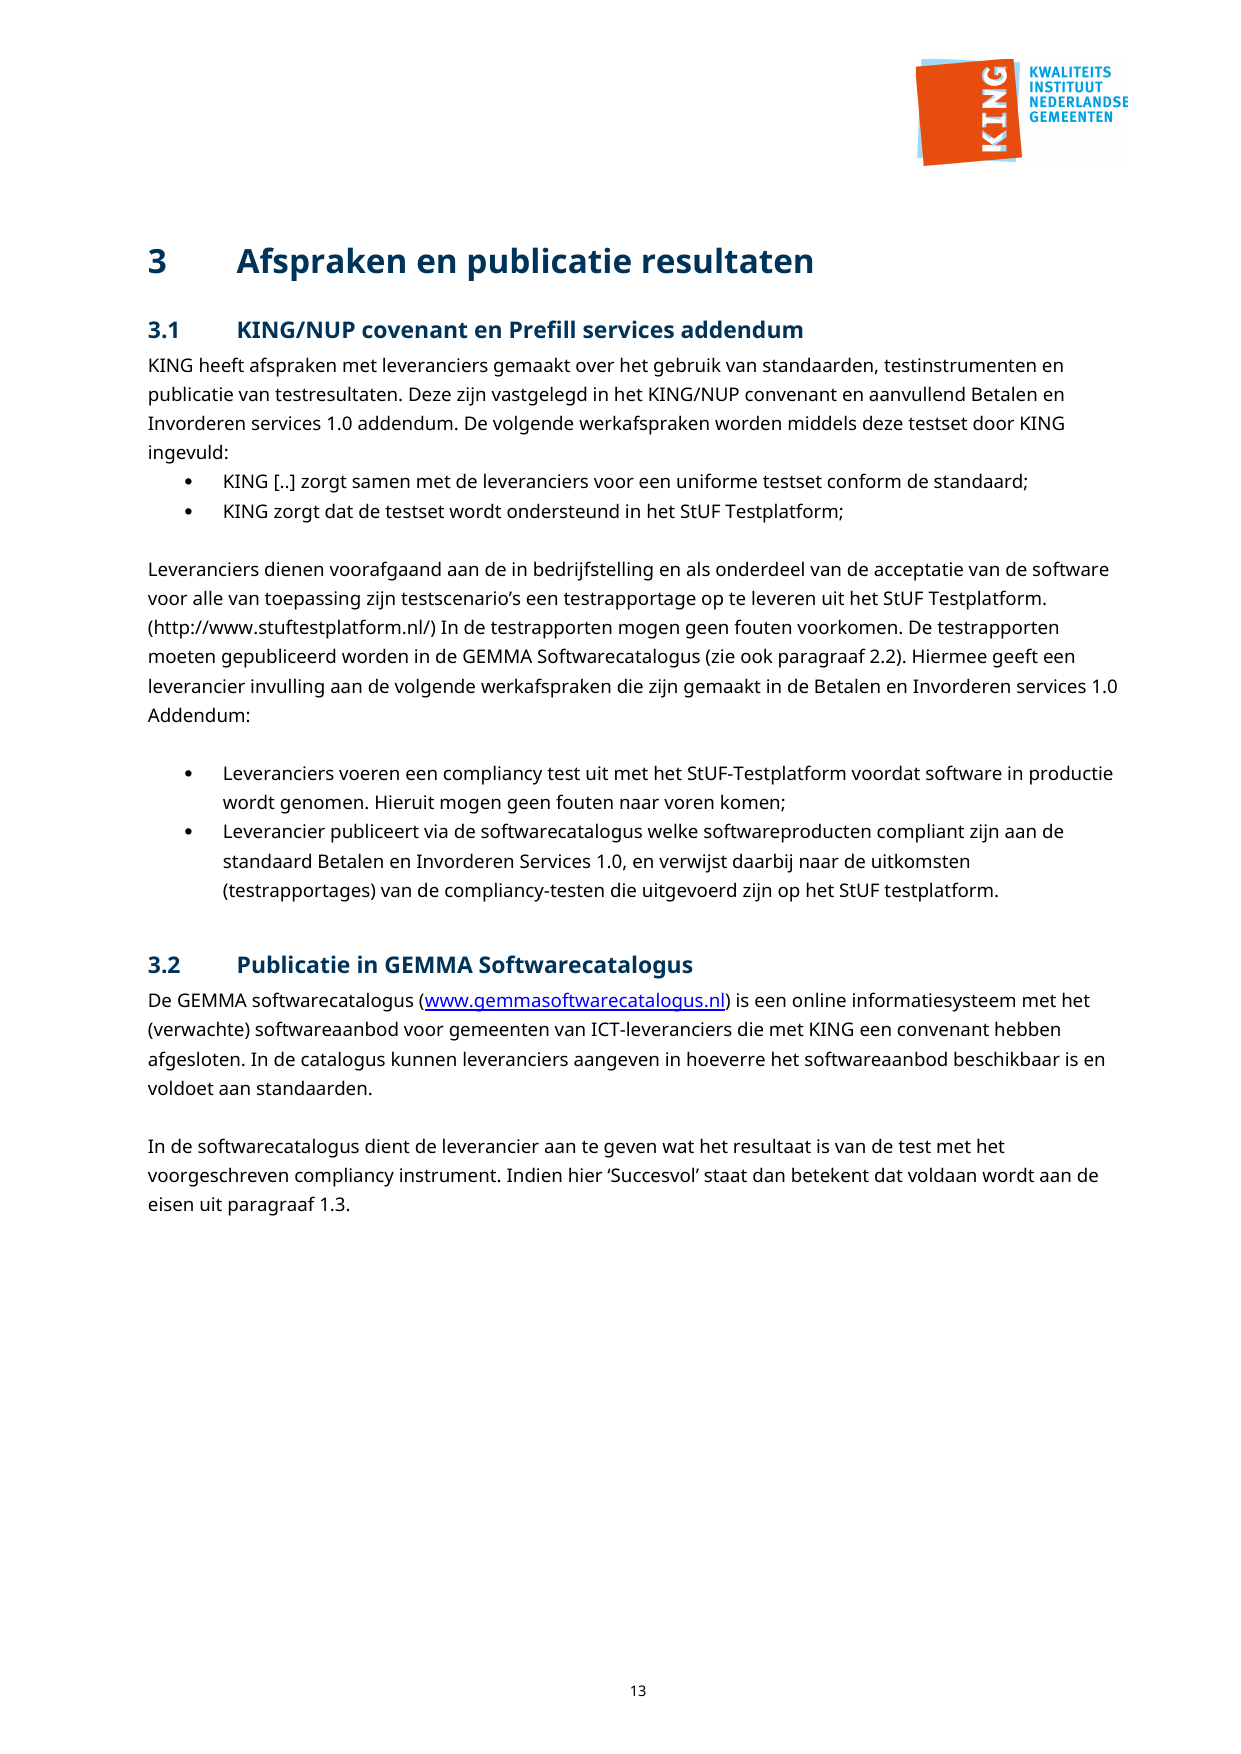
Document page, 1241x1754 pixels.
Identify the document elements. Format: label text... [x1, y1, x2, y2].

subtitle Publicatie in GEMMA Softwarecatalogus [148, 932, 1128, 984]
list KING [..] zorgt samen met de leveranciers voor een uniforme testset conform de standaard; [185, 465, 1128, 494]
text KING heeft afspraken met leveranciers gemaakt over het gebruik van standaarden, testinstrumenten en publicatie van testresultaten. Deze zijn vastgelegd in het KING/NUP convenant en aanvullend Betalen en Invorderen services 1.0 addendum. De volgende werkafspraken worden middels deze testset door KING ingevuld: [148, 348, 1128, 465]
list Leveranciers voeren een compliancy test uit met het StUF-Testplatform voordat software in productie wordt genomen. Hieruit mogen geen fouten naar voren komen; [185, 757, 1128, 815]
subtitle Afspraken en publicatie resultaten [148, 232, 1128, 284]
text Leveranciers dienen voorafgaand aan de in bedrijfstelling en als onderdeel van de acceptatie van de software voor alle van toepassing zijn testscenario’s een testrapportage op te leveren uit het StUF Testplatform. (http://www.stuftestplatform.nl/) In de testrapporten mogen geen fouten voorkomen. De testrapporten moeten gepubliceerd worden in de GEMMA Softwarecatalogus (zie ook paragraaf 2.2). Hiermee geeft een leverancier invulling aan de volgende werkafspraken die zijn gemaakt in de Betalen en Invorderen services 1.0 Addendum: [148, 553, 1128, 728]
text In de softwarecatalogus dient de leverancier aan te geven wat het resultaat is van de test met het voorgeschreven compliancy instrument. Indien hier ‘Succesvol’ staat dan betekent dat voldaan wordt aan de eisen uit paragraaf 1.3. [148, 1130, 1128, 1217]
list Leverancier publiceert via de softwarecatalogus welke softwareproducten compliant zijn aan de standaard Betalen en Invorderen Services 1.0, en verwijst daarbij naar de uitkomsten (testrapportages) van de compliancy-testen die uitgevoerd zijn op het StUF testplatform. [185, 815, 1128, 903]
subtitle KING/NUP covenant en Prefill services addendum [148, 296, 1128, 348]
text De GEMMA softwarecatalogus (www.gemmasoftwarecatalogus.nl) is een online informatiesysteem met het (verwachte) softwareaanbod voor gemeenten van ICT-leveranciers die met KING een convenant hebben afgesloten. In de catalogus kunnen leveranciers aangeven in hoeverre het softwareaanbod beschikbaar is en voldoet aan standaarden. [148, 984, 1128, 1101]
list KING zorgt dat de testset wordt ondersteund in het StUF Testplatform; [185, 494, 1128, 523]
picture [915, 59, 1129, 166]
